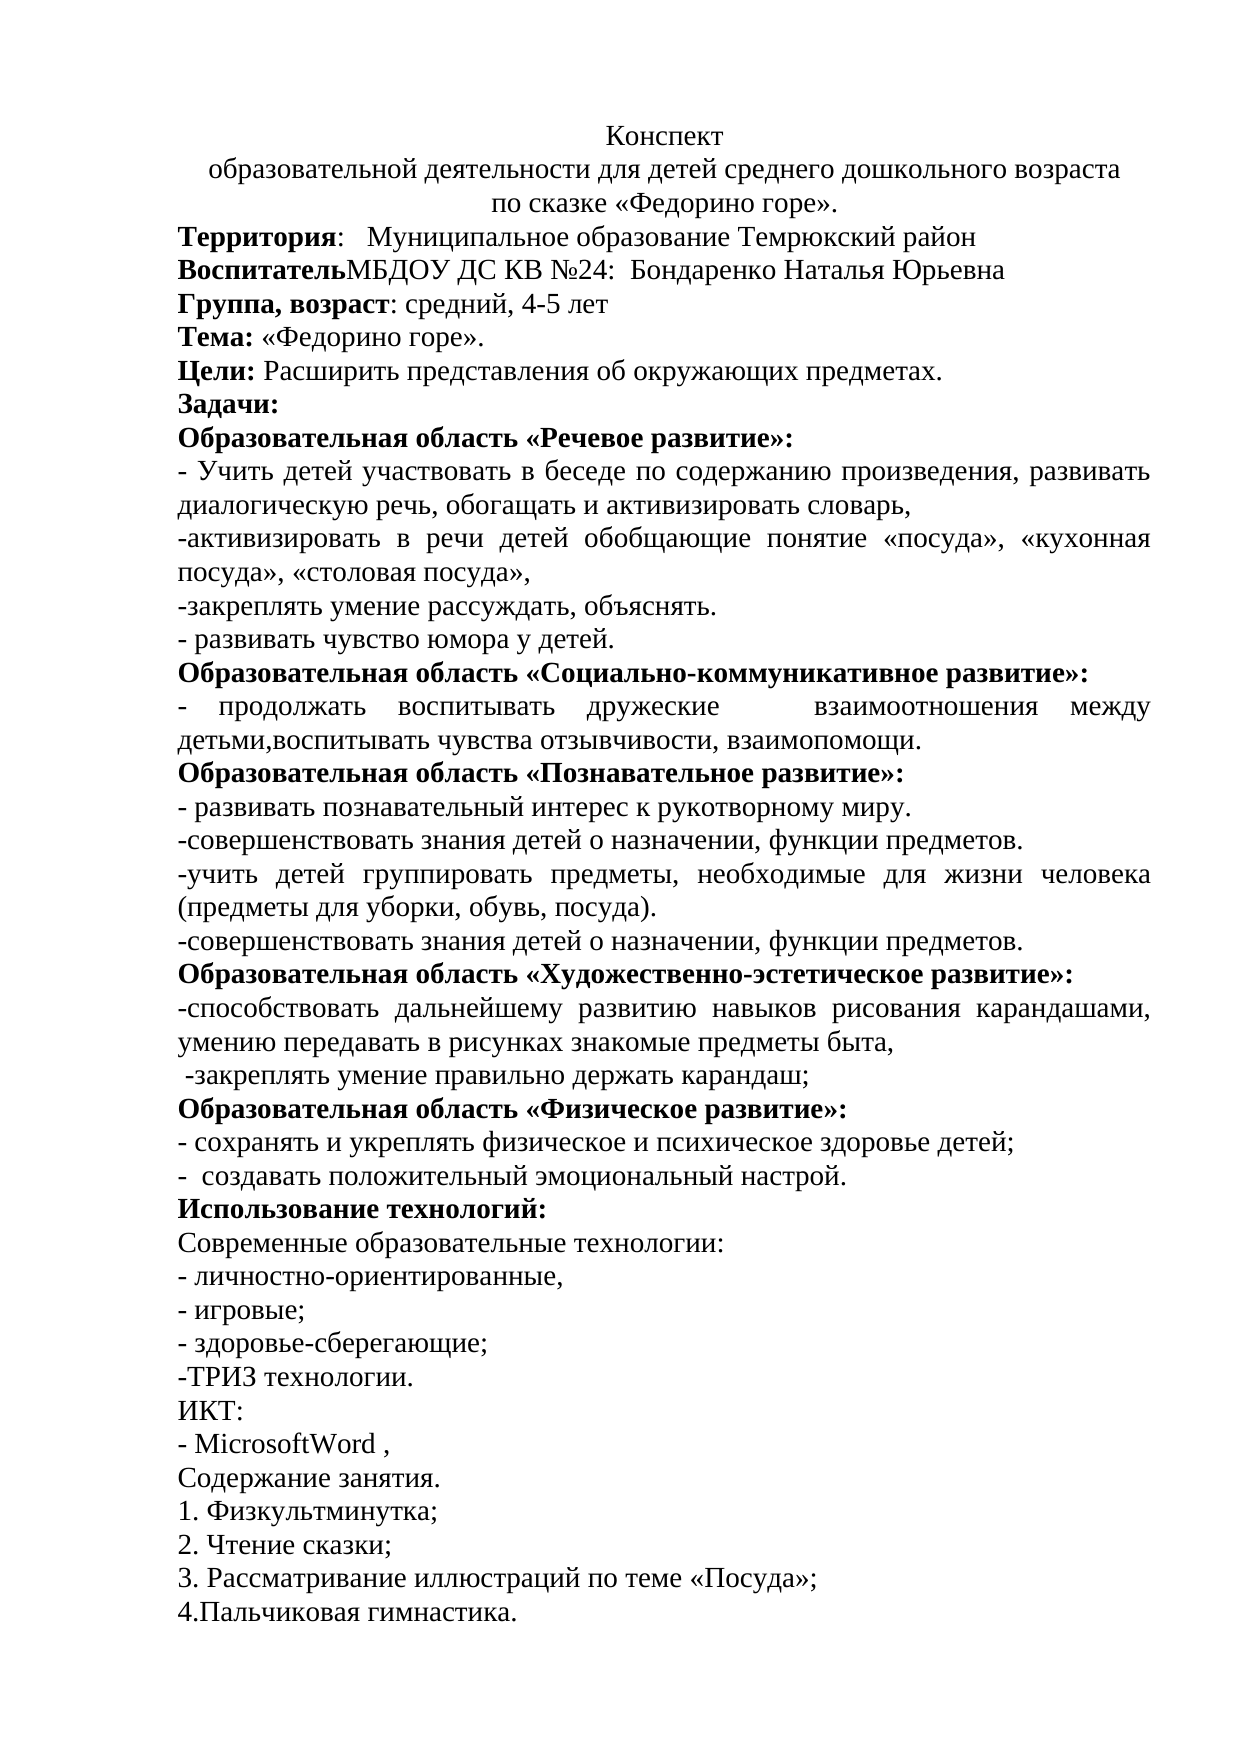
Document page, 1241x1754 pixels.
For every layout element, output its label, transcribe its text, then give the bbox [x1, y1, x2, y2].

text Группа, возраст: средний, 4-5 лет [177, 286, 1152, 319]
text - сохранять и укреплять физическое и психическое здоровье детей; [177, 1124, 1152, 1158]
text 1. Физкультминутка; [177, 1493, 1152, 1527]
text 2. Чтение сказки; [177, 1527, 1152, 1560]
text - создавать положительный эмоциональный настрой. [177, 1158, 1152, 1191]
text - продолжать воспитывать дружеские взаимоотношения между детьми,воспитывать чувства отзывчивости, взаимопомощи. [177, 688, 1152, 755]
text Содержание занятия. [177, 1460, 1152, 1493]
text -совершенствовать знания детей о назначении, функции предметов. [177, 822, 1152, 856]
text по сказке «Федорино горе». [177, 185, 1152, 219]
text Территория: Муниципальное образование Темрюкский район [177, 219, 1152, 252]
text Образовательная область «Художественно-эстетическое развитие»: [177, 957, 1152, 990]
text - развивать чувство юмора у детей. [177, 621, 1152, 655]
text Образовательная область «Физическое развитие»: [177, 1091, 1152, 1124]
text Современные образовательные технологии: [177, 1225, 1152, 1258]
text Тема: «Федорино горе». [177, 319, 1152, 353]
text 4.Пальчиковая гимнастика. [177, 1594, 1152, 1627]
text -способствовать дальнейшему развитию навыков рисования карандашами, умению передавать в рисунках знакомые предметы быта, [177, 990, 1152, 1057]
text Образовательная область «Речевое развитие»: [177, 420, 1152, 453]
text образовательной деятельности для детей среднего дошкольного возраста [177, 152, 1152, 185]
text ВоспитательМБДОУ ДС КВ №24: Бондаренко Наталья Юрьевна [177, 252, 1152, 286]
text -закреплять умение рассуждать, объяснять. [177, 588, 1152, 621]
text Цели: Расширить представления об окружающих предметах. [177, 353, 1152, 386]
text -ТРИЗ технологии. [177, 1359, 1152, 1393]
text - здоровье-сберегающие; [177, 1326, 1152, 1359]
text - Учить детей участвовать в беседе по содержанию произведения, развивать диалогическую речь, обогащать и активизировать словарь, [177, 453, 1152, 521]
text -совершенствовать знания детей о назначении, функции предметов. [177, 923, 1152, 957]
text Конспект [177, 118, 1152, 152]
text -закреплять умение правильно держать карандаш; [177, 1057, 1152, 1091]
text -учить детей группировать предметы, необходимые для жизни человека (предметы для уборки, обувь, посуда). [177, 856, 1152, 923]
text -активизировать в речи детей обобщающие понятие «посуда», «кухонная посуда», «столовая посуда», [177, 521, 1152, 588]
text - игровые; [177, 1292, 1152, 1326]
text - личностно-ориентированные, [177, 1258, 1152, 1292]
text Использование технологий: [177, 1191, 1152, 1225]
text Образовательная область «Познавательное развитие»: [177, 755, 1152, 789]
text Задачи: [177, 386, 1152, 420]
text ИКТ: [177, 1393, 1152, 1426]
text - MicrosoftWord , [177, 1426, 1152, 1460]
text Образовательная область «Социально-коммуникативное развитие»: [177, 655, 1152, 688]
text 3. Рассматривание иллюстраций по теме «Посуда»; [177, 1560, 1152, 1594]
text - развивать познавательный интерес к рукотворному миру. [177, 789, 1152, 822]
